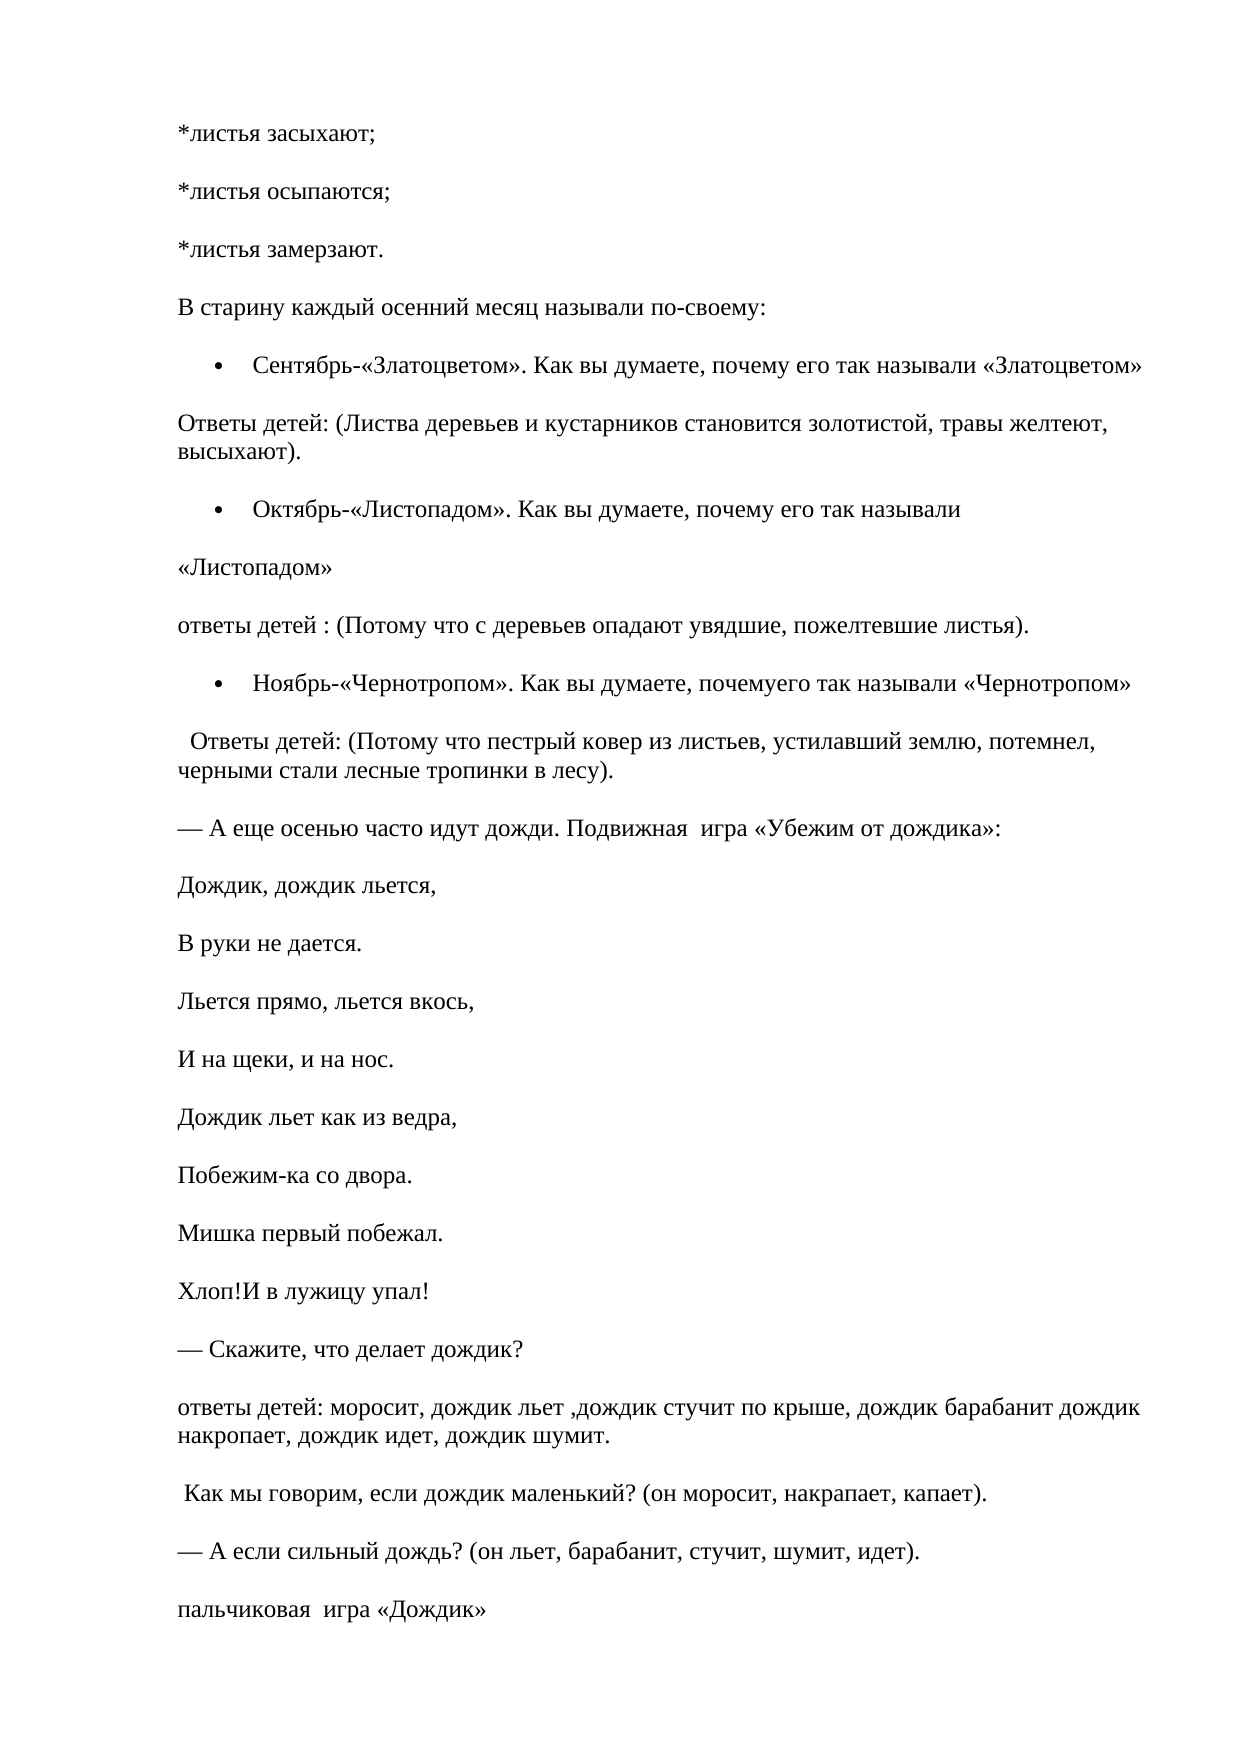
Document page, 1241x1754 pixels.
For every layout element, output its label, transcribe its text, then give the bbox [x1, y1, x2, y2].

text ответы детей : (Потому что с деревьев опадают увядшие, пожелтевшие листья). [177, 610, 1152, 639]
text Как мы говорим, если дождик маленький? (он моросит, накрапает, капает). [177, 1478, 1152, 1507]
text — А если сильный дождь? (он льет, барабанит, стучит, шумит, идет). [177, 1536, 1152, 1565]
text *листья засыхают; [177, 118, 1152, 147]
text В старину каждый осенний месяц называли по-своему: [177, 292, 1152, 321]
text пальчиковая игра «Дождик» [177, 1594, 1152, 1623]
text «Листопадом» [177, 552, 1152, 581]
text И на щеки, и на нос. [177, 1044, 1152, 1073]
text Льется прямо, льется вкось, [177, 986, 1152, 1015]
list Октябрь-«Листопадом». Как вы думаете, почему его так называли [215, 494, 1152, 523]
text Дождик, дождик льется, [177, 871, 1152, 899]
text В руки не дается. [177, 928, 1152, 957]
text Ответы детей: (Потому что пестрый ковер из листьев, устилавший землю, потемнел, черными стали лесные тропинки в лесу). [177, 726, 1152, 783]
text Ответы детей: (Листва деревьев и кустарников становится золотистой, травы желтеют, высыхают). [177, 408, 1152, 465]
text *листья замерзают. [177, 234, 1152, 263]
text — Скажите, что делает дождик? [177, 1334, 1152, 1363]
text *листья осыпаются; [177, 176, 1152, 205]
text Хлоп!И в лужицу упал! [177, 1276, 1152, 1305]
text Мишка первый побежал. [177, 1218, 1152, 1247]
text Побежим-ка со двора. [177, 1160, 1152, 1189]
text ответы детей: моросит, дождик льет ,дождик стучит по крыше, дождик барабанит дождик накропает, дождик идет, дождик шумит. [177, 1392, 1152, 1449]
list Сентябрь-«Златоцветом». Как вы думаете, почему его так называли «Златоцветом» [215, 350, 1152, 378]
list Ноябрь-«Чернотропом». Как вы думаете, почемуего так называли «Чернотропом» [215, 668, 1152, 697]
text Дождик льет как из ведра, [177, 1102, 1152, 1131]
text — А еще осенью часто идут дожди. Подвижная игра «Убежим от дождика»: [177, 813, 1152, 841]
